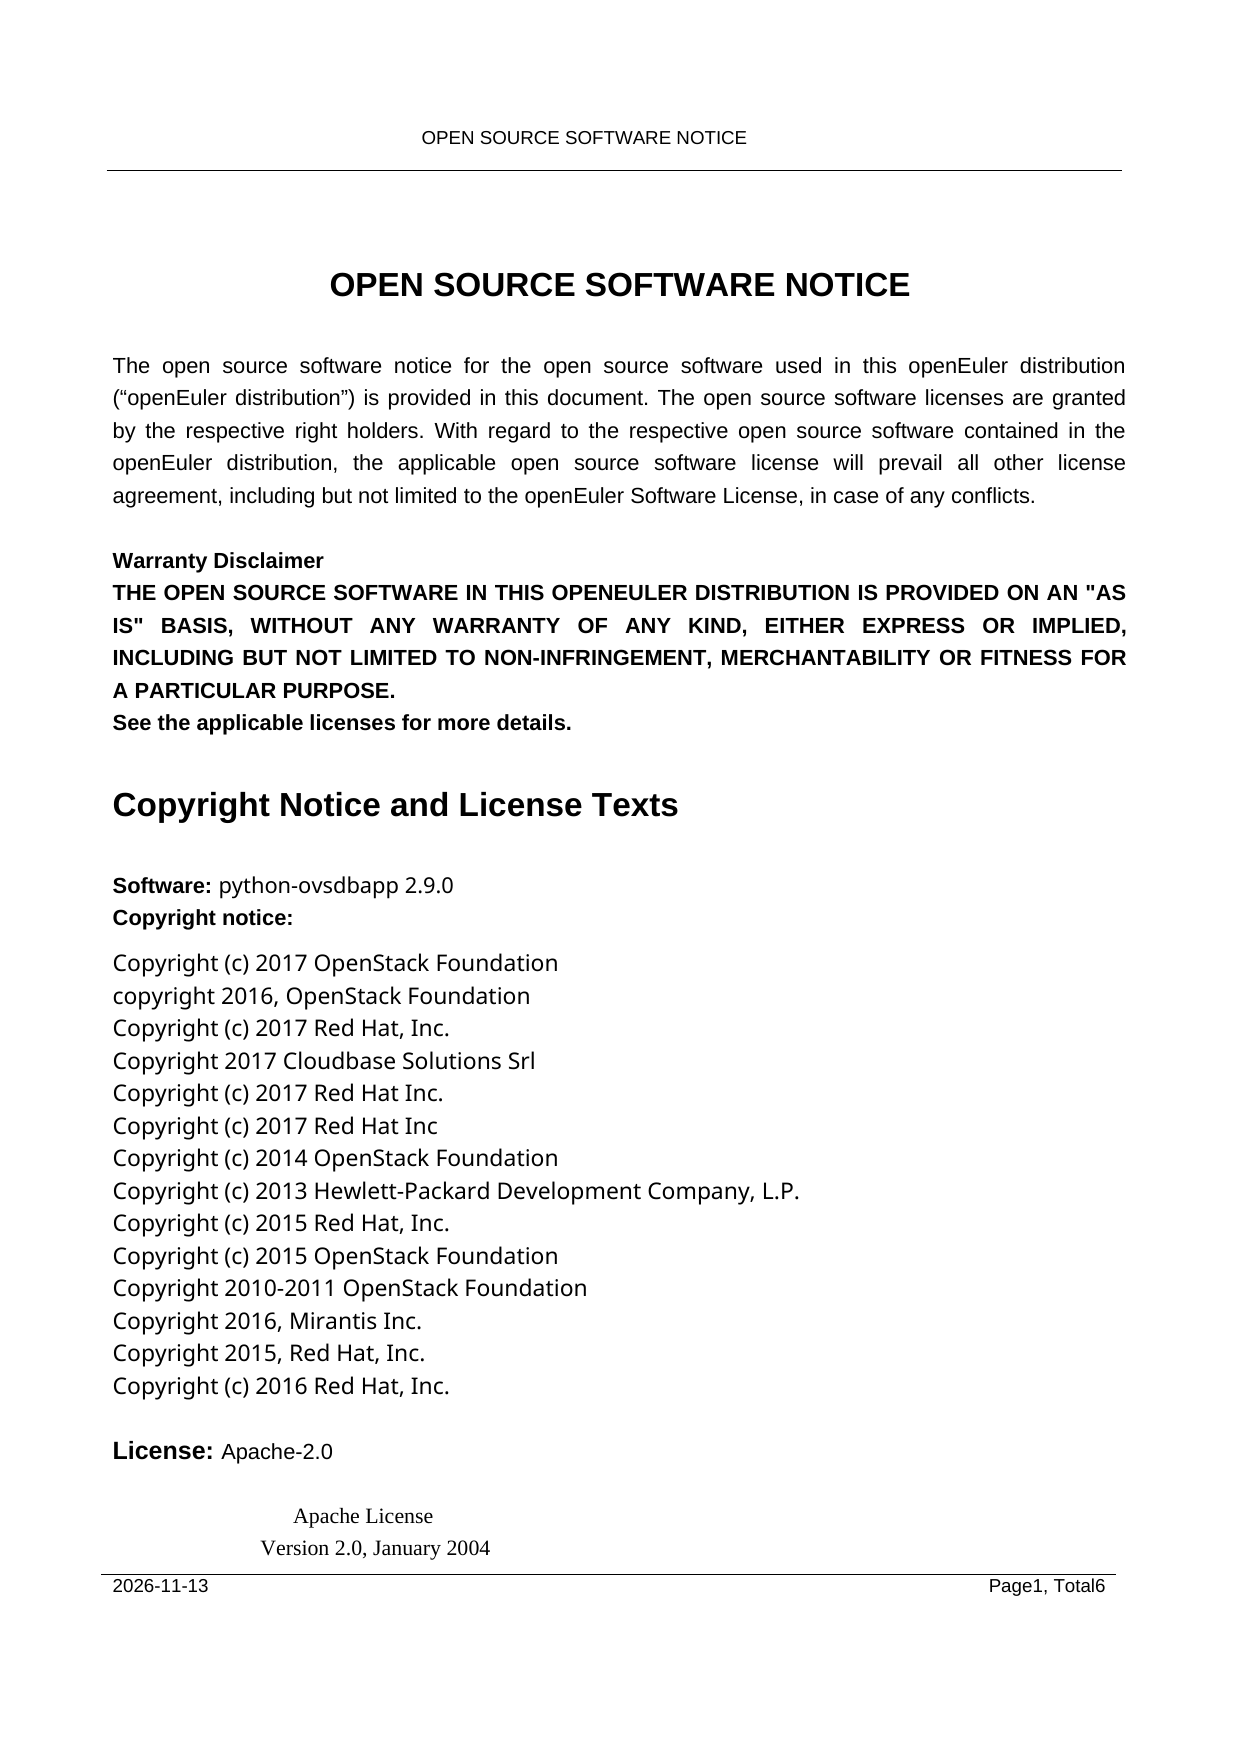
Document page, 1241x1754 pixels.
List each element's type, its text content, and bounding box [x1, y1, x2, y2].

text Copyright Notice and License Texts [112, 771, 1128, 836]
text License: Apache-2.0 [112, 1434, 1128, 1467]
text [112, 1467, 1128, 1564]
text The open source software notice for the open source software used in this openEuler distribution (“openEuler distribution”) is provided in this document. The open source software licenses are granted by the respective right holders. With regard to the respective open source software contained in the openEuler distribution, the applicable open source software license will prevail all other license agreement, including but not limited to the openEuler Software License, in case of any conflicts. [112, 349, 1128, 511]
text Copyright notice: [112, 901, 1128, 934]
text Warranty Disclaimer [112, 544, 1128, 576]
text THE OPEN SOURCE SOFTWARE IN THIS OPENEULER DISTRIBUTION IS PROVIDED ON AN "AS IS" BASIS, WITHOUT ANY WARRANTY OF ANY KIND, EITHER EXPRESS OR IMPLIED, INCLUDING BUT NOT LIMITED TO NON-INFRINGEMENT, MERCHANTABILITY OR FITNESS FOR A PARTICULAR PURPOSE. See the applicable licenses for more details. [112, 576, 1128, 739]
text Copyright (c) 2017 OpenStack Foundation copyright 2016, OpenStack Foundation Copyright (c) 2017 Red Hat, Inc. Copyright 2017 Cloudbase Solutions Srl Copyright (c) 2017 Red Hat Inc. Copyright (c) 2017 Red Hat Inc Copyright (c) 2014 OpenStack Foundation Copyright (c) 2013 Hewlett-Packard Development Company, L.P. Copyright (c) 2015 Red Hat, Inc. Copyright (c) 2015 OpenStack Foundation Copyright 2010-2011 OpenStack Foundation Copyright 2016, Mirantis Inc. Copyright 2015, Red Hat, Inc. Copyright (c) 2016 Red Hat, Inc. [112, 947, 1128, 1434]
title Software: python-ovsdbapp 2.9.0 [112, 869, 1128, 901]
text OPEN SOURCE SOFTWARE NOTICE [112, 251, 1128, 316]
